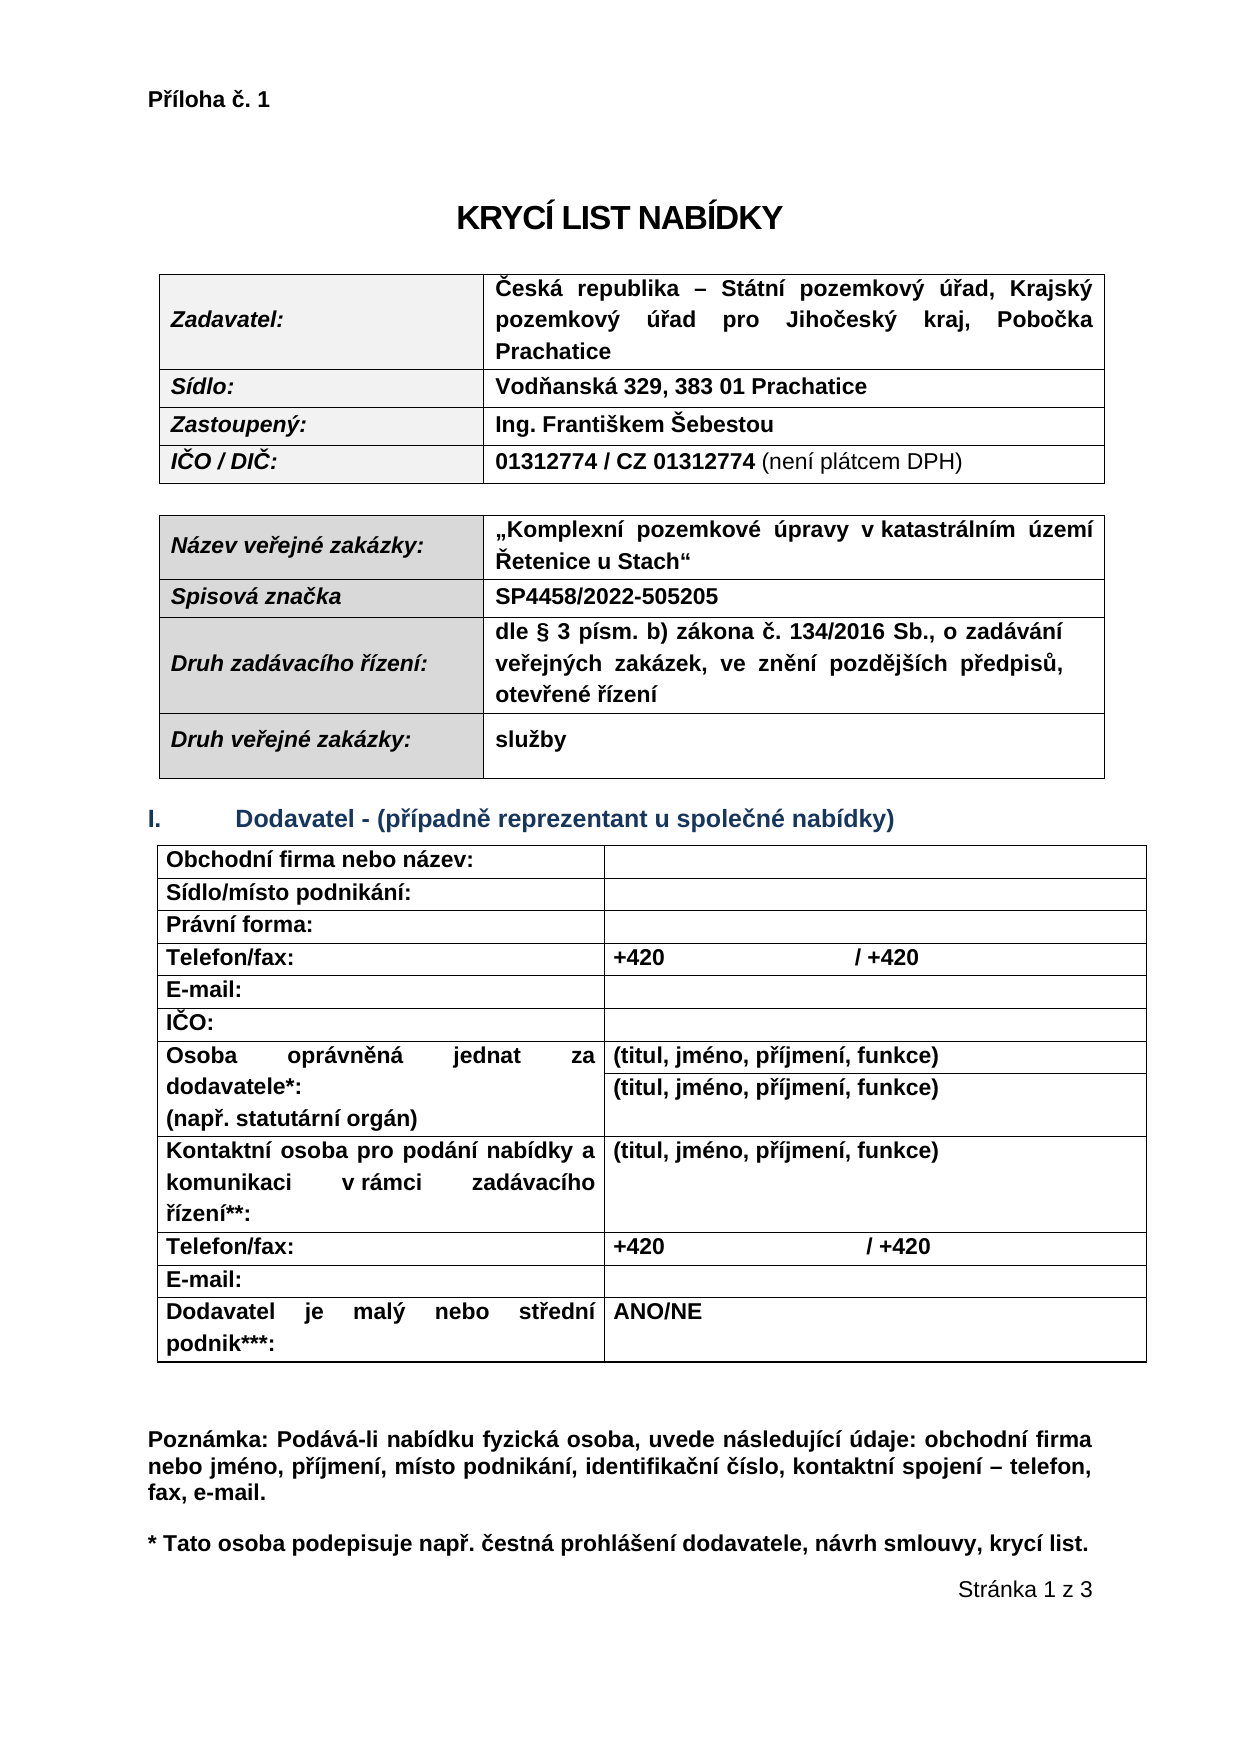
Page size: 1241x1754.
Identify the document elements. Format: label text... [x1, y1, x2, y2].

table_cell [605, 976, 1146, 1008]
table_header Česká republika – Státní pozemkový úřad, Krajský pozemkový úřad pro Jihočeský kraj, Pobočka Prachatice [484, 275, 1104, 369]
table_cell Zastoupený: [160, 408, 483, 445]
table_cell Sídlo: [160, 370, 483, 407]
table_header [605, 846, 1146, 877]
title Krycí list nabídky [148, 198, 1093, 236]
table_cell Spisová značka [160, 580, 483, 617]
table_cell IČO / DIČ: [160, 446, 483, 482]
subtitle Dodavatel - (případně reprezentant u společné nabídky) [148, 804, 1093, 832]
table_cell [605, 1266, 1146, 1297]
table_cell IČO: [158, 1009, 604, 1041]
table_cell [605, 911, 1146, 943]
table_cell E-mail: [158, 1266, 604, 1297]
table_cell [605, 1009, 1146, 1041]
table_cell [605, 879, 1146, 910]
table_cell (titul, jméno, příjmení, funkce) [605, 1074, 1146, 1136]
table_header Název veřejné zakázky: [160, 516, 483, 579]
table_cell Druh zadávacího řízení: [160, 618, 483, 713]
table_cell 01312774 / CZ 01312774 (není plátcem DPH) [484, 446, 1104, 482]
table_cell Právní forma: [158, 911, 604, 943]
table_header Zadavatel: [160, 275, 483, 369]
table_cell služby [484, 714, 1104, 778]
table_header „Komplexní pozemkové úpravy v katastrálním území Řetenice u Stach“ [484, 516, 1104, 579]
text * Tato osoba podepisuje např. čestná prohlášení dodavatele, návrh smlouvy, krycí list. [148, 1530, 1093, 1557]
table_cell dle § 3 písm. b) zákona č. 134/2016 Sb., o zadávání veřejných zakázek, ve znění pozdějších předpisů, otevřené řízení [484, 618, 1104, 713]
text Poznámka: Podává-li nabídku fyzická osoba, uvede následující údaje: obchodní firma nebo jméno, příjmení, místo podnikání, identifikační číslo, kontaktní spojení – telefon, fax, e-mail. [148, 1426, 1093, 1505]
table_cell +420 / +420 [605, 944, 1146, 975]
table_cell +420 / +420 [605, 1233, 1146, 1264]
table_cell ANO/NE [605, 1298, 1146, 1361]
table_cell Osoba oprávněná jednat za dodavatele*: (např. statutární orgán) [158, 1042, 604, 1136]
table_cell Telefon/fax: [158, 1233, 604, 1264]
table_cell Ing. Františkem Šebestou [484, 408, 1104, 445]
table_cell Kontaktní osoba pro podání nabídky a komunikaci v rámci zadávacího řízení**: [158, 1137, 604, 1232]
table_cell E-mail: [158, 976, 604, 1008]
table_header Obchodní firma nebo název: [158, 846, 604, 877]
table_cell Dodavatel je malý nebo střední podnik***: [158, 1298, 604, 1361]
table_cell (titul, jméno, příjmení, funkce) [605, 1137, 1146, 1232]
table_cell SP4458/2022-505205 [484, 580, 1104, 617]
table_cell Sídlo/místo podnikání: [158, 879, 604, 910]
table_cell Druh veřejné zakázky: [160, 714, 483, 778]
table_cell (titul, jméno, příjmení, funkce) [605, 1042, 1146, 1073]
table_cell Vodňanská 329, 383 01 Prachatice [484, 370, 1104, 407]
table_cell Telefon/fax: [158, 944, 604, 975]
